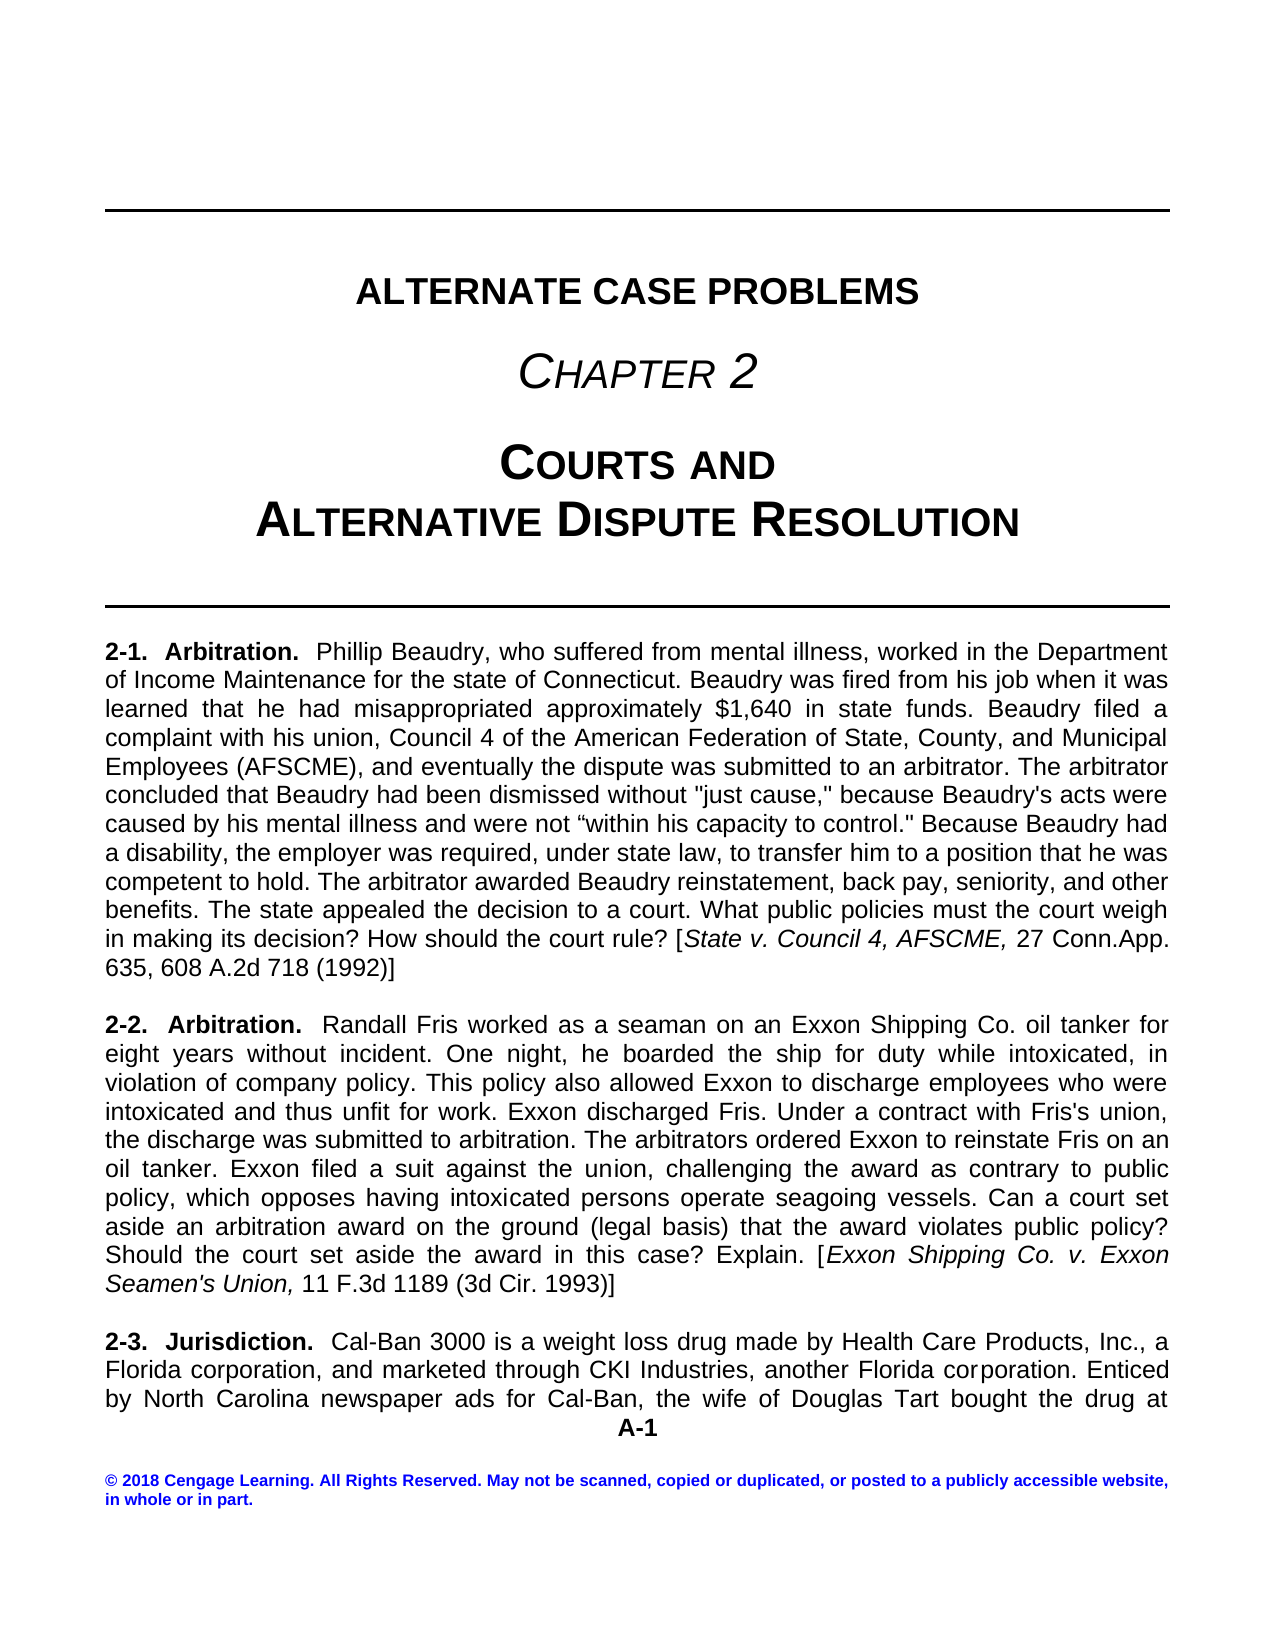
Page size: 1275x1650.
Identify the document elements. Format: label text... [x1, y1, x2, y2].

text Chapter 2 [105, 341, 1170, 399]
text 2-1. Arbitration. Phillip Beaudry, who suffered from mental illness, worked in the Department of Income Maintenance for the state of Connecticut. Beaudry was fired from his job when it was learned that he had misappropriated approximately $1,640 in state funds. Beaudry filed a complaint with his union, Council 4 of the American Federation of State, County, and Municipal Employees (AFSCME), and eventually the dispute was submitted to an arbitrator. The arbitrator concluded that Beaudry had been dismissed without "just cause," because Beaudry's acts were caused by his mental illness and were not “within his capacity to control." Because Beaudry had a disability, the employer was required, under state law, to transfer him to a position that he was competent to hold. The arbitrator awarded Beaudry reinstatement, back pay, seniority, and other benefits. The state appealed the decision to a court. What public policies must the court weigh in making its decision? How should the court rule? [State v. Council 4, AFSCME, 27 Conn.App. 635, 608 A.2d 718 (1992)] [105, 637, 1170, 982]
text Courts and [105, 432, 1170, 490]
text 2-2. Arbitration. Randall Fris worked as a seaman on an Exxon Shipping Co. oil tanker for eight years without incident. One night, he boarded the ship for duty while intoxicated, in violation of company policy. This policy also allowed Exxon to discharge employees who were intoxicated and thus unfit for work. Exxon discharged Fris. Under a contract with Fris's union, the discharge was submitted to arbitration. The arbitrators ordered Exxon to reinstate Fris on an oil tanker. Exxon filed a suit against the union, challenging the award as contrary to public policy, which opposes having intoxicated persons operate seagoing vessels. Can a court set aside an arbitration award on the ground (legal basis) that the award violates public policy? Should the court set aside the award in this case? Explain. [Exxon Shipping Co. v. Exxon Seamen's Union, 11 F.3d 1189 (3d Cir. 1993)] [105, 1010, 1170, 1298]
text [105, 1327, 1170, 1413]
text Alternate Case Problems [105, 269, 1170, 312]
text Alternative Dispute Resolution [105, 490, 1170, 547]
